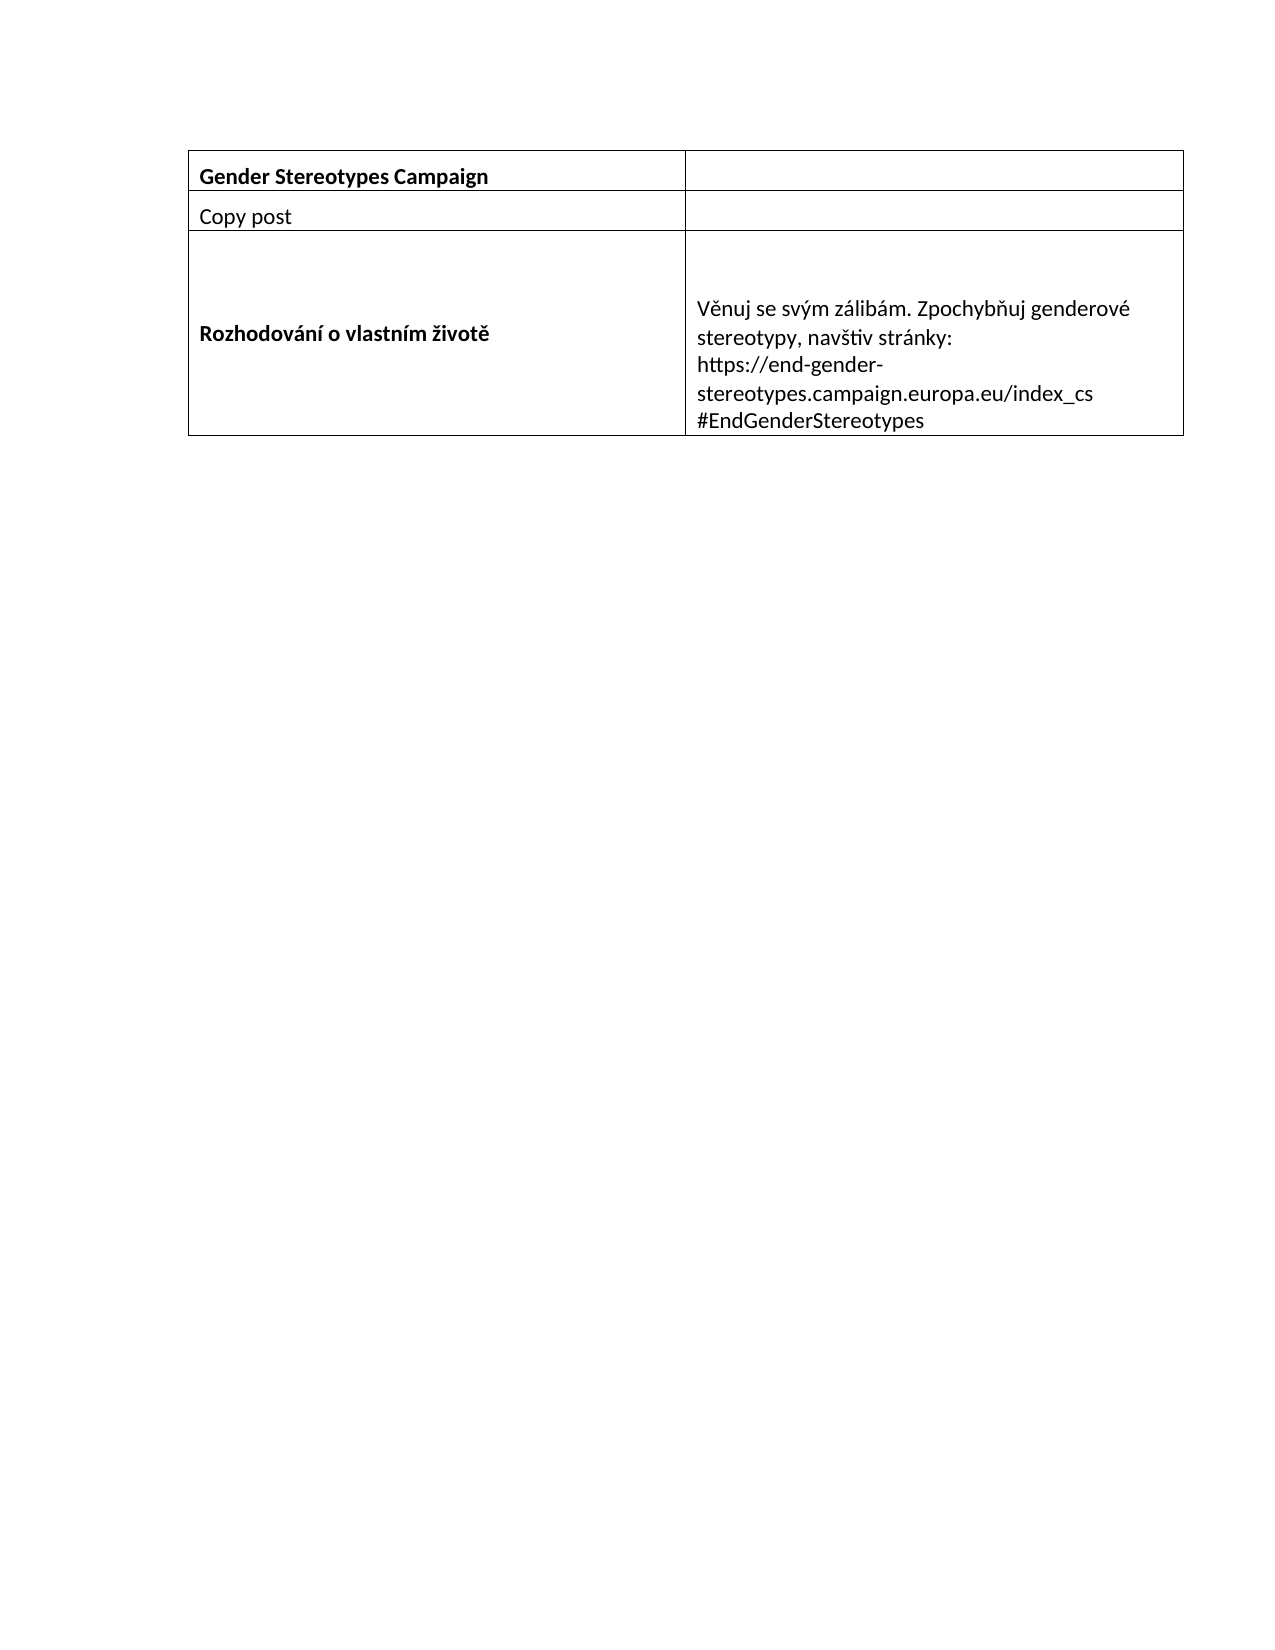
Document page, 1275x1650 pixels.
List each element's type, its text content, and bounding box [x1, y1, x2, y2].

table_header Gender Stereotypes Campaign [189, 151, 685, 190]
table_cell [686, 191, 1183, 230]
table_header [686, 151, 1183, 190]
table_cell Rozhodování o vlastním životě [189, 231, 685, 435]
table_cell Věnuj se svým zálibám. Zpochybňuj genderové stereotypy, navštiv stránky: https://end-gender-stereotypes.campaign.europa.eu/index_cs #EndGenderStereotypes [686, 231, 1183, 435]
table_cell Copy post [189, 191, 685, 230]
